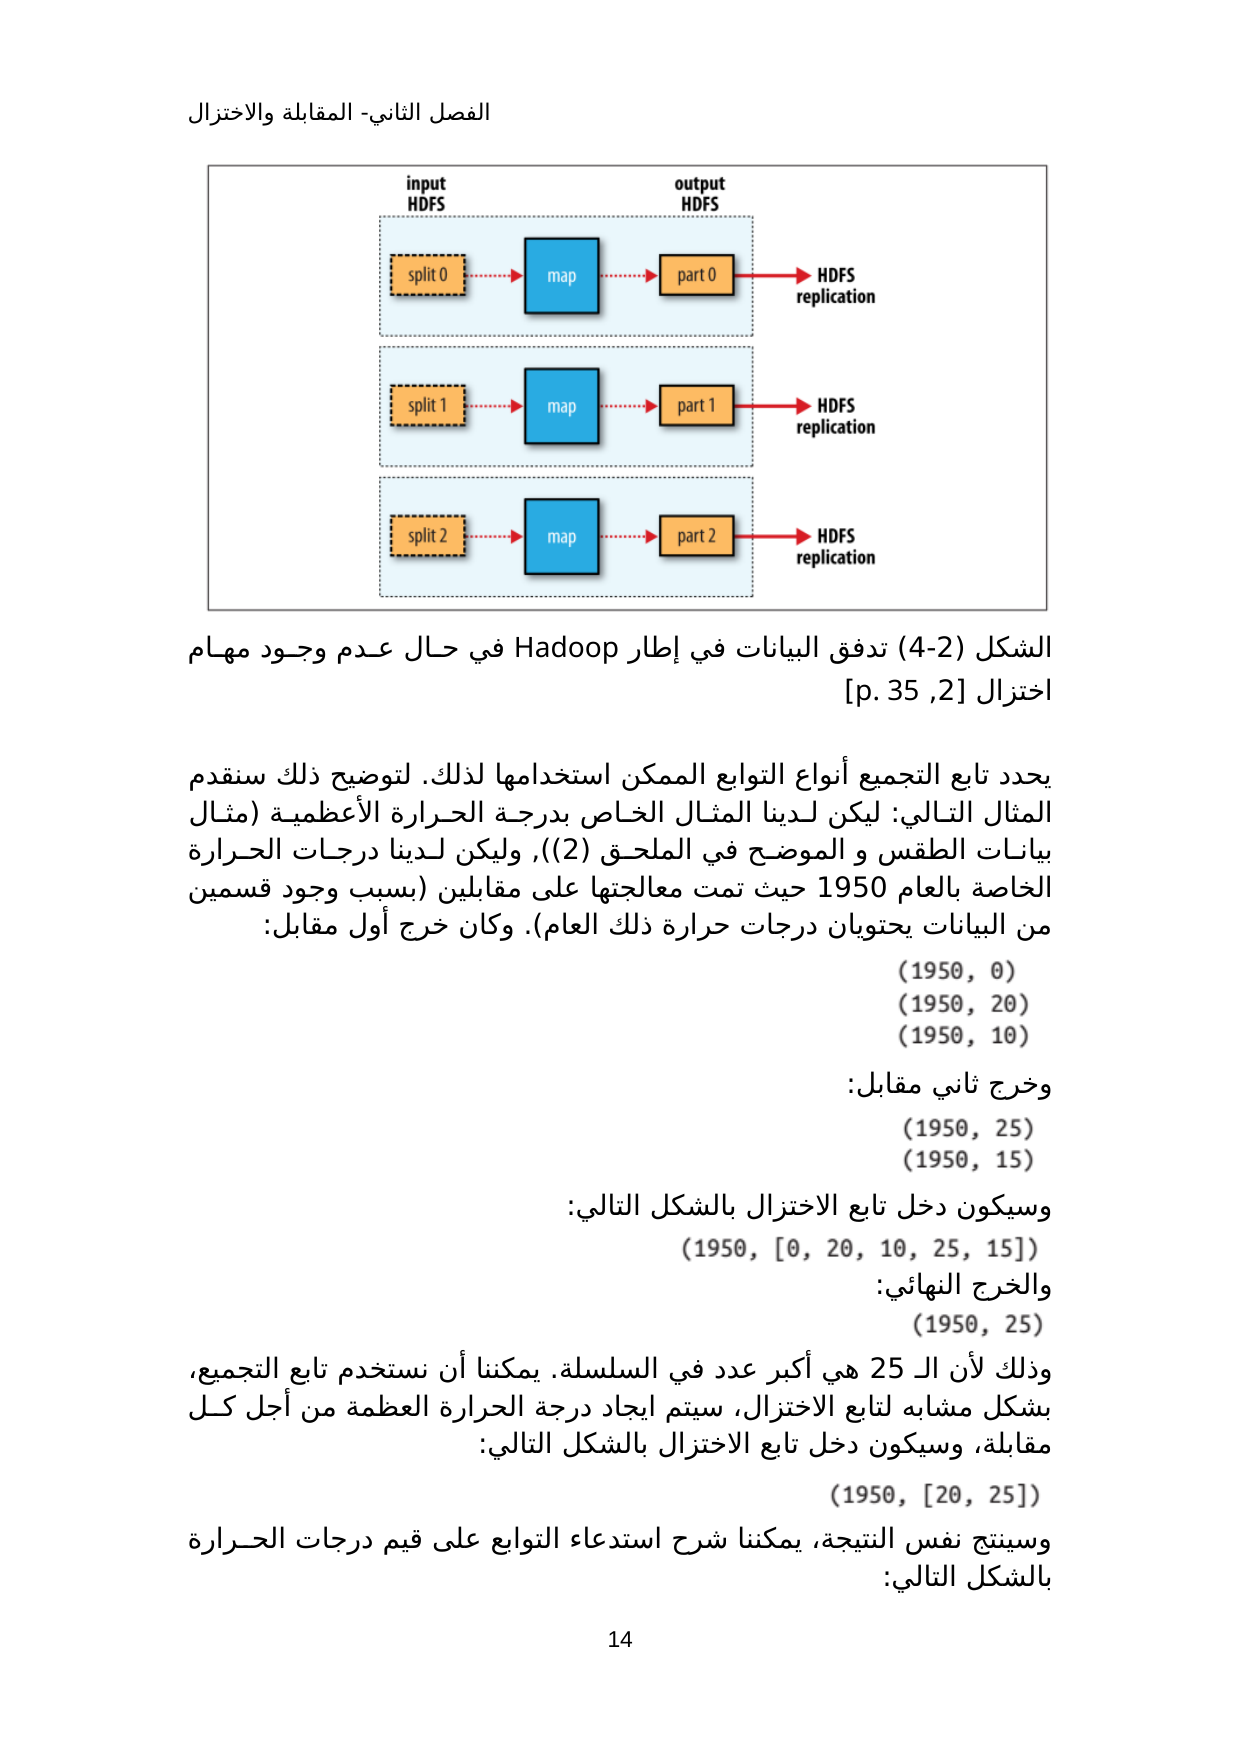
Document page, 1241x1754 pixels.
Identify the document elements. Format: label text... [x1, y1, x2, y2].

list وخرج ثاني مقابل: [187, 1068, 1053, 1100]
list وذلك لأن الـ 25 هي أكبر عدد في السلسلة. يمكننا أن نستخدم تابع التجميع، بشكل مشابه لتابع الاختزال، سيتم ايجاد درجة الحرارة العظمة من أجل كل مقابلة، وسيكون دخل تابع الاختزال بالشكل التالي: [187, 1352, 1053, 1460]
picture [907, 1306, 1053, 1349]
picture [883, 1105, 1053, 1185]
picture [668, 1226, 1053, 1265]
picture [815, 1465, 1053, 1519]
list والخرج النهائي: [187, 1268, 1053, 1301]
picture [187, 150, 1053, 623]
list يحدد تابع التجميع أنواع التوابع الممكن استخدامها لذلك. لتوضيح ذلك سنقدم المثال التالي: ليكن لدينا المثال الخاص بدرجة الحرارة الأعظمية (مثال بيانات الطقس و الموضح في الملحق (2)), وليكن لدينا درجات الحرارة الخاصة بالعام 1950 حيث تمت معالجتها على مقابلين (بسبب وجود قسمين من البيانات يحتويان درجات حرارة ذلك العام). وكان خرج أول مقابل: [187, 758, 1053, 941]
picture [874, 946, 1053, 1064]
list وسيكون دخل تابع الاختزال بالشكل التالي: [187, 1189, 1053, 1222]
list وسينتج نفس النتيجة، يمكننا شرح استدعاء التوابع على قيم درجات الحرارة بالشكل التالي: [187, 1522, 1053, 1593]
list الشكل (2-4) تدفق البيانات في إطار Hadoop في حال عدم وجود مهام اختزال [2, p. 35] [187, 627, 1053, 708]
